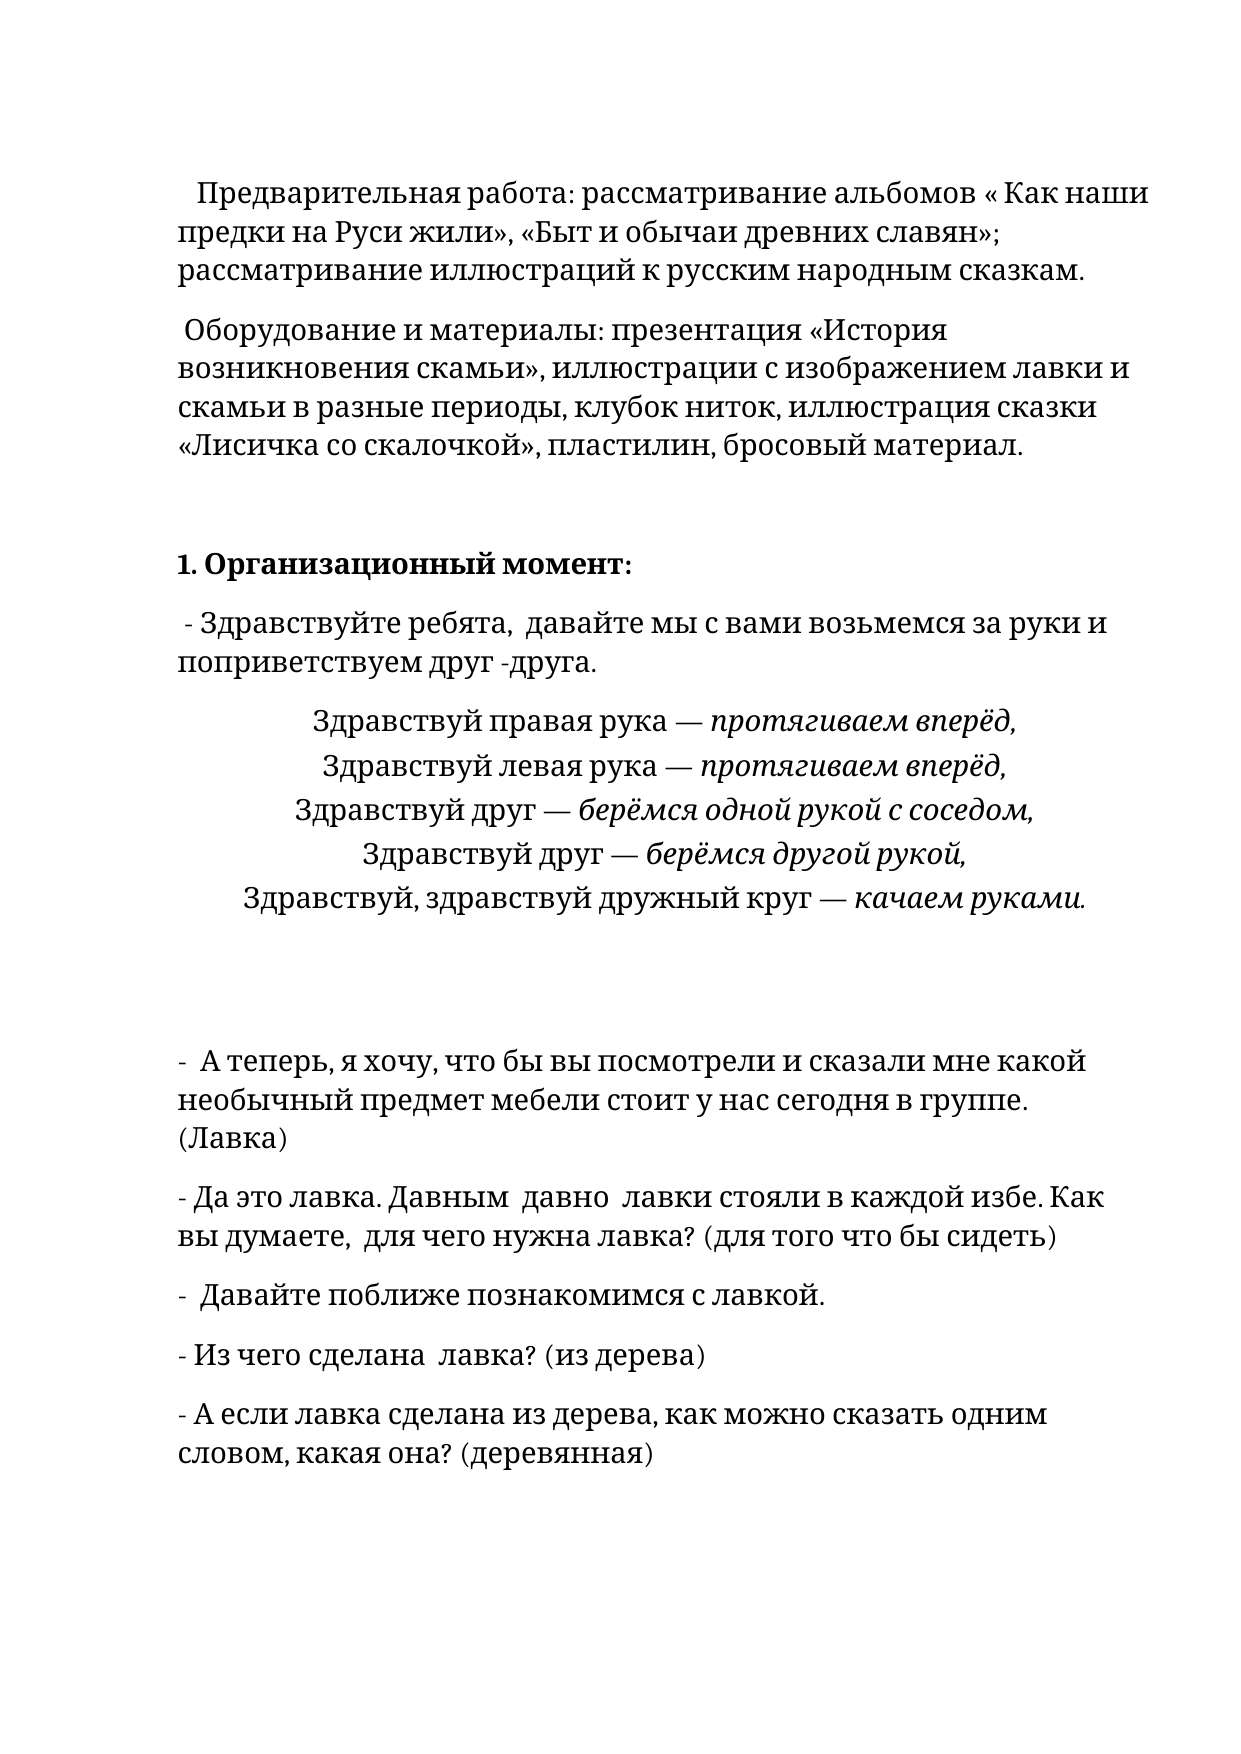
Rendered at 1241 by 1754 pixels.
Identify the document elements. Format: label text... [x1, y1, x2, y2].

text - Да это лавка. Давным давно лавки стояли в каждой избе. Как вы думаете, для чего нужна лавка? (для того что бы сидеть) [177, 1182, 1152, 1254]
text - А теперь, я хочу, что бы вы посмотрели и сказали мне какой необычный предмет мебели стоит у нас сегодня в группе. (Лавка) [177, 1045, 1152, 1156]
text Здравствуй левая рука — протягиваем вперёд, [177, 750, 1152, 783]
text - Давайте поближе познакомимся с лавкой. [177, 1279, 1152, 1313]
text Здравствуй правая рука — протягиваем вперёд, [177, 706, 1152, 739]
text Здравствуй друг — берёмся другой рукой, [177, 838, 1152, 872]
text Здравствуй друг — берёмся одной рукой с соседом, [177, 794, 1152, 827]
text Оборудование и материалы: презентация «История возникновения скамьи», иллюстрации с изображением лавки и скамьи в разные периоды, клубок ниток, иллюстрация сказки «Лисичка со скалочкой», пластилин, бросовый материал. [177, 314, 1152, 463]
text - А если лавка сделана из дерева, как можно сказать одним словом, какая она? (деревянная) [177, 1398, 1152, 1470]
text Предварительная работа: рассматривание альбомов « Как наши предки на Руси жили», «Быт и обычаи древних славян»; рассматривание иллюстраций к русским народным сказкам. [177, 177, 1152, 288]
text - Из чего сделана лавка? (из дерева) [177, 1339, 1152, 1372]
text - Здравствуйте ребята, давайте мы с вами возьмемся за руки и поприветствуем друг -друга. [177, 608, 1152, 680]
text 1. Организационный момент: [177, 548, 1152, 582]
text Здравствуй, здравствуй дружный круг — качаем руками. [177, 882, 1152, 916]
